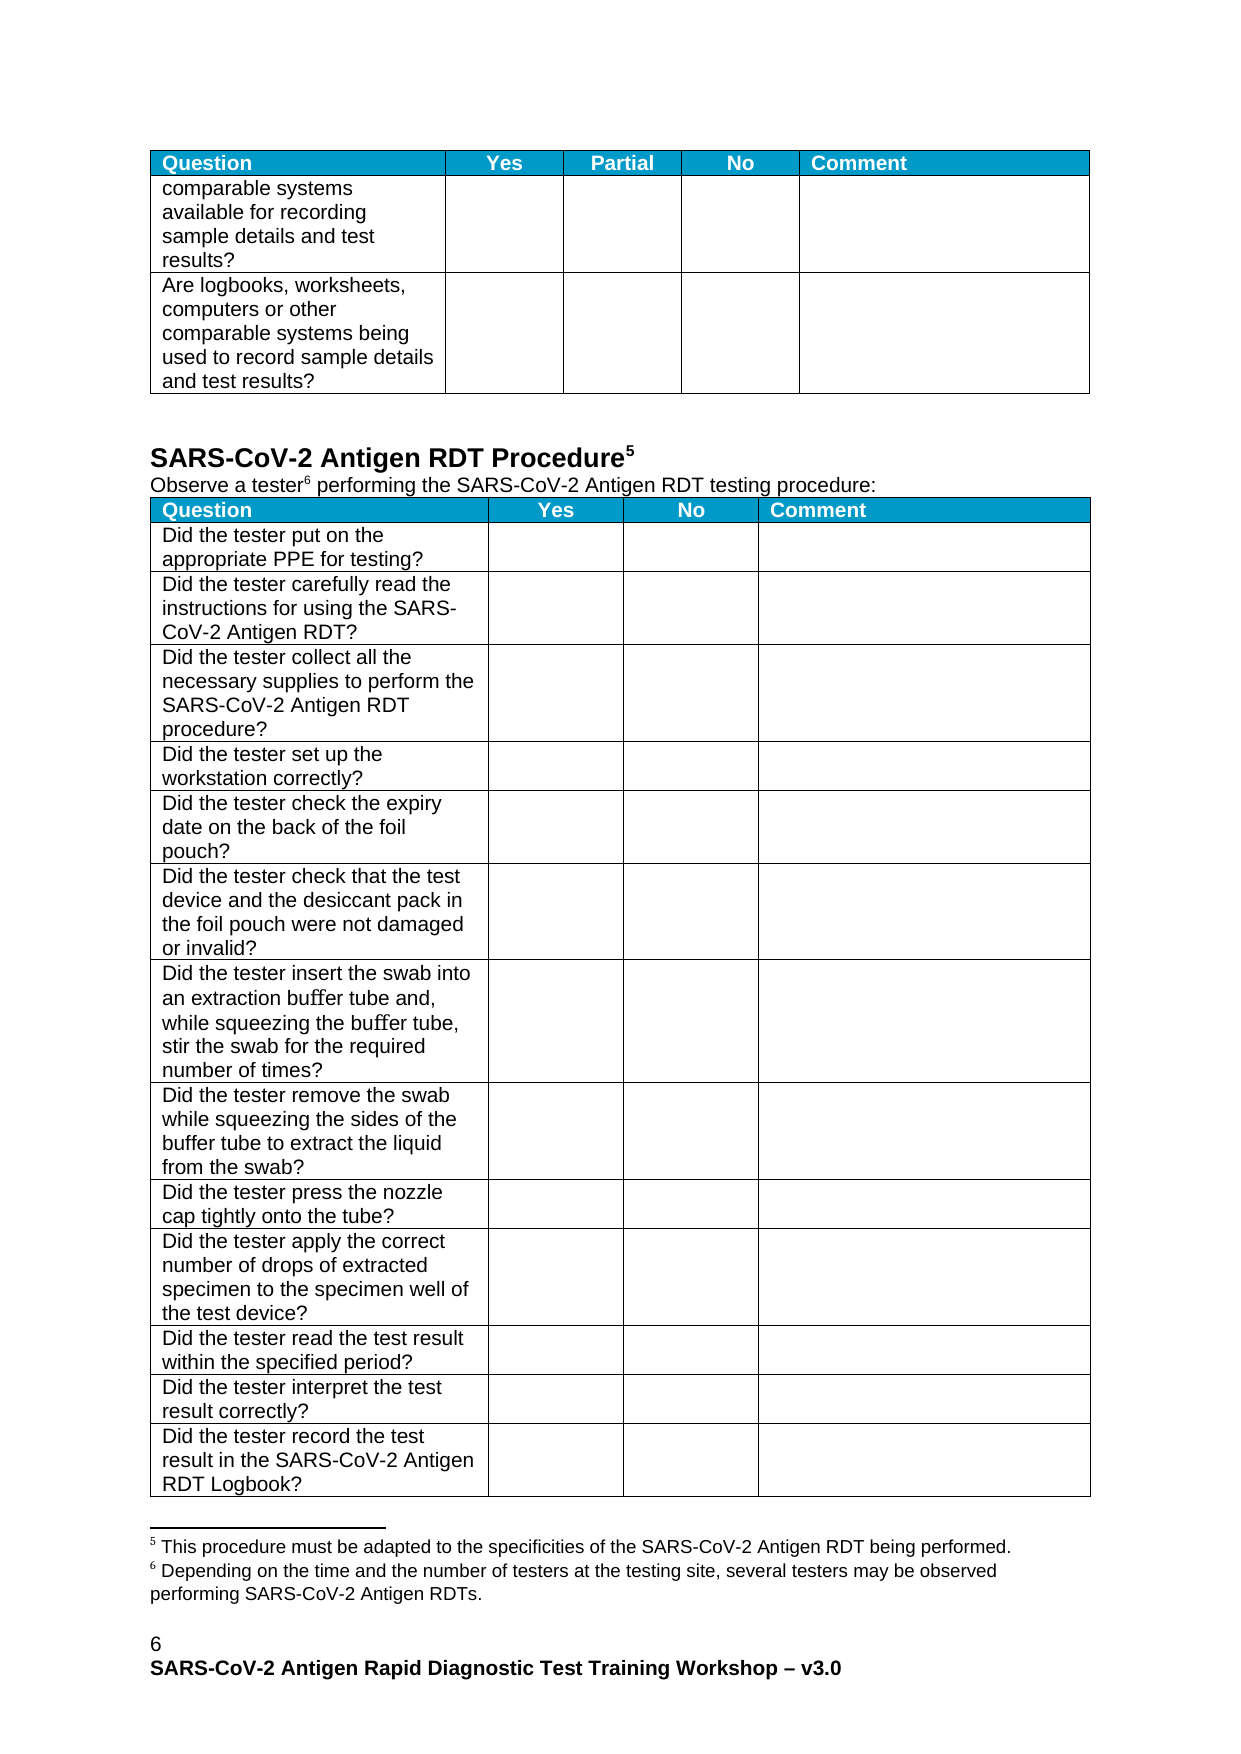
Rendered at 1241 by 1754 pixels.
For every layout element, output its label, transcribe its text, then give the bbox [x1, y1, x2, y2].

table_cell Did the tester put on the appropriate PPE for testing? [151, 523, 488, 571]
table_cell [489, 1326, 623, 1374]
table_cell [759, 791, 1090, 862]
table_cell [624, 960, 758, 1082]
table_cell [489, 1424, 623, 1496]
table_cell [564, 176, 681, 272]
table_cell [624, 791, 758, 862]
table_cell Did the tester apply the correct number of drops of extracted specimen to the specimen well of the test device? [151, 1229, 488, 1325]
table_cell Did the tester read the test result within the specified period? [151, 1326, 488, 1374]
table_cell [759, 1326, 1090, 1374]
table_cell Did the tester set up the workstation correctly? [151, 742, 488, 789]
table_cell [759, 1375, 1090, 1423]
table_cell [564, 273, 681, 393]
table_cell [624, 1229, 758, 1325]
table_cell Did the tester check the expiry date on the back of the foil pouch? [151, 791, 488, 862]
table_cell [624, 572, 758, 644]
table_cell Did the tester record the test result in the SARS-CoV-2 Antigen RDT Logbook? [151, 1424, 488, 1496]
table_header Yes [446, 151, 563, 175]
subtitle Observe a tester performing the SARS-CoV-2 Antigen RDT testing procedure: [150, 473, 1090, 497]
table_header Question [151, 498, 488, 522]
table_cell [759, 1424, 1090, 1496]
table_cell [151, 176, 445, 272]
table_cell Did the tester press the nozzle cap tightly onto the tube? [151, 1180, 488, 1228]
table_cell [624, 864, 758, 959]
table_header Partial [564, 151, 681, 175]
table_header Question [151, 151, 445, 175]
table_cell Did the tester remove the swab while squeezing the sides of the buffer tube to extract the liquid from the swab? [151, 1083, 488, 1179]
table_cell [489, 791, 623, 862]
table_cell [489, 645, 623, 741]
table_header Comment [800, 151, 1089, 175]
table_cell [800, 176, 1089, 272]
table_header Yes [489, 498, 623, 522]
table_cell [489, 742, 623, 789]
table_cell [624, 1375, 758, 1423]
table_cell [624, 1424, 758, 1496]
table_cell [489, 960, 623, 1082]
table_cell [759, 1083, 1090, 1179]
table_cell [489, 1180, 623, 1228]
table_cell [682, 176, 799, 272]
table_cell Did the tester check that the test device and the desiccant pack in the foil pouch were not damaged or invalid? [151, 864, 488, 959]
table_cell Did the tester insert the swab into an extraction buﬀer tube and, while squeezing the buﬀer tube, stir the swab for the required number of times? [151, 960, 488, 1082]
table_cell [759, 864, 1090, 959]
table_header Comment [759, 498, 1090, 522]
table_cell [759, 1180, 1090, 1228]
table_cell [759, 572, 1090, 644]
table_cell [624, 645, 758, 741]
table_cell [759, 742, 1090, 789]
table_cell [759, 523, 1090, 571]
table_cell [489, 1083, 623, 1179]
table_cell Are logbooks, worksheets, computers or other comparable systems being used to record sample details and test results? [151, 273, 445, 393]
table_cell [759, 645, 1090, 741]
table_cell [489, 572, 623, 644]
table_cell [624, 1326, 758, 1374]
table_cell [800, 273, 1089, 393]
table_cell [489, 1229, 623, 1325]
table_cell [759, 960, 1090, 1082]
table_cell [759, 1229, 1090, 1325]
table_cell Did the tester interpret the test result correctly? [151, 1375, 488, 1423]
table_cell Did the tester carefully read the instructions for using the SARS-CoV-2 Antigen RDT? [151, 572, 488, 644]
table_header No [624, 498, 758, 522]
table_cell [624, 1180, 758, 1228]
table_cell [682, 273, 799, 393]
table_cell [446, 273, 563, 393]
table_cell [624, 742, 758, 789]
subtitle SARS-CoV-2 Antigen RDT Procedure [150, 442, 1090, 473]
table_cell [624, 523, 758, 571]
table_cell [489, 864, 623, 959]
table_cell Did the tester collect all the necessary supplies to perform the SARS-CoV-2 Antigen RDT procedure? [151, 645, 488, 741]
table_cell [446, 176, 563, 272]
table_header No [682, 151, 799, 175]
table_cell [489, 1375, 623, 1423]
table_cell [624, 1083, 758, 1179]
table_cell [489, 523, 623, 571]
